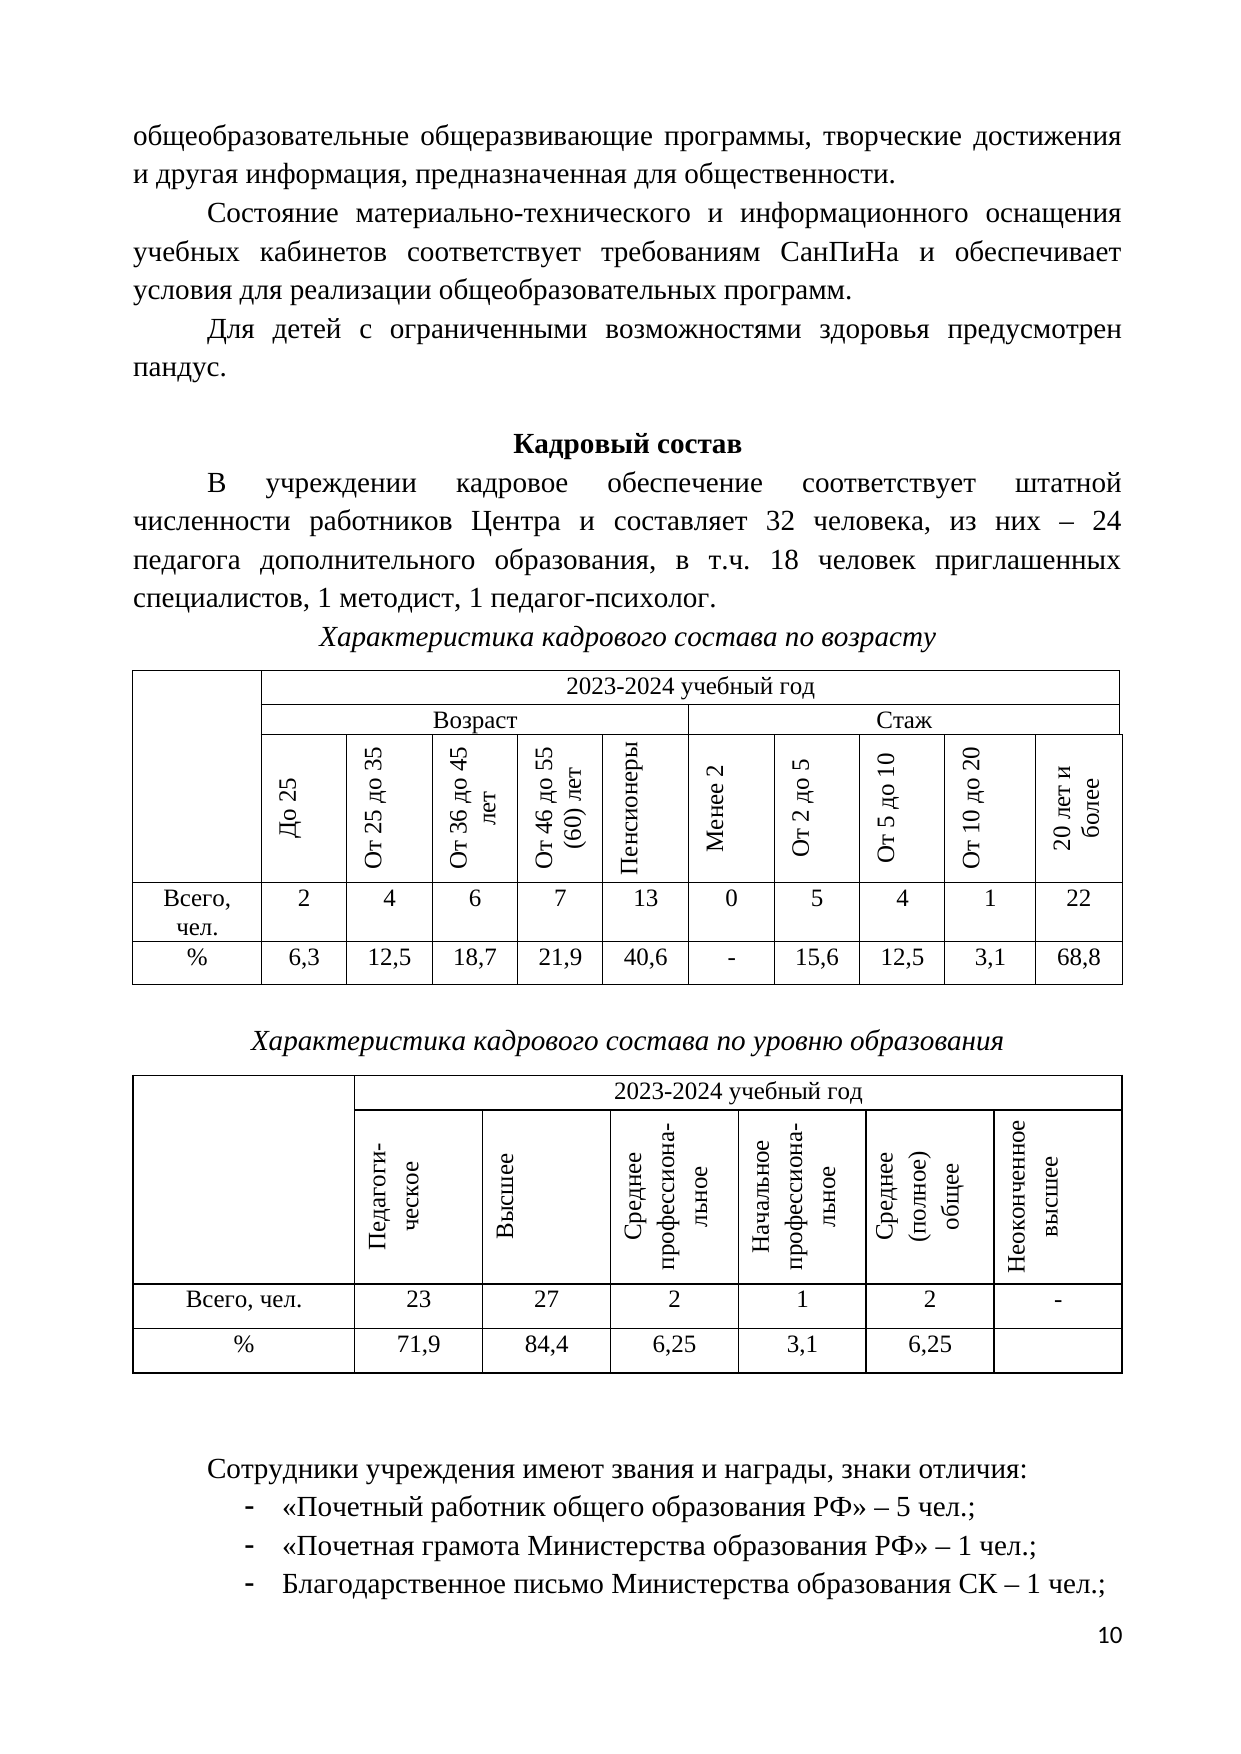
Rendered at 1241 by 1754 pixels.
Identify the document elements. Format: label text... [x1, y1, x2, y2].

text В учреждении кадровое обеспечение соответствует штатной численности работников Центра и составляет 32 человека, из них – 24 педагога дополнительного образования, в т.ч. 18 человек приглашенных специалистов, 1 методист, 1 педагог-психолог. [133, 465, 1122, 614]
table_cell 12,5 [347, 942, 432, 984]
table_cell 4 [860, 883, 944, 941]
table_cell % [134, 1329, 354, 1372]
table_header 2023-2024 учебный год [355, 1076, 1121, 1109]
table_cell 6 [433, 883, 517, 941]
table_cell 5 [775, 883, 859, 941]
table_cell 40,6 [603, 942, 688, 984]
table_cell 3,1 [945, 942, 1035, 984]
text Для детей с ограниченными возможностями здоровья предусмотрен пандус. [133, 311, 1122, 383]
table_cell 4 [347, 883, 432, 941]
list Благодарственное письмо Министерства образования СК – 1 чел.; [244, 1567, 1122, 1600]
text Характеристика кадрового состава по уровню образования [133, 1023, 1122, 1057]
table_cell 6,25 [867, 1329, 993, 1372]
text Состояние материально-технического и информационного оснащения учебных кабинетов соответствует требованиям СанПиНа и обеспечивает условия для реализации общеобразовательных программ. [133, 195, 1122, 306]
table_cell Стаж [689, 705, 1119, 734]
table_cell 7 [518, 883, 602, 941]
list «Почетная грамота Министерства образования РФ» – 1 чел.; [244, 1528, 1122, 1562]
table_cell 6,3 [262, 942, 346, 984]
table_cell 21,9 [518, 942, 602, 984]
table_cell Неоконченное высшее [995, 1111, 1121, 1283]
table_cell 23 [355, 1285, 482, 1328]
table_cell [134, 1109, 354, 1283]
table_cell 2 [611, 1285, 738, 1328]
table_cell - [689, 942, 774, 984]
table_cell От 5 до 10 [860, 735, 944, 882]
table_cell 18,7 [433, 942, 517, 984]
table_cell От 2 до 5 [775, 735, 859, 882]
table_cell 1 [945, 883, 1035, 941]
table_cell Высшее [483, 1111, 610, 1283]
table_cell Среднее (полное) общее [867, 1111, 993, 1283]
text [133, 118, 1122, 190]
text Кадровый состав [133, 426, 1122, 460]
table_cell 2 [262, 883, 346, 941]
table_cell % [133, 942, 261, 984]
table_cell 0 [689, 883, 774, 941]
table_cell 84,4 [483, 1329, 610, 1372]
table_cell 22 [1036, 883, 1122, 941]
table_cell Пенсионеры [603, 735, 688, 882]
table_cell Педагоги-ческое [355, 1111, 482, 1283]
table_cell От 25 до 35 [347, 735, 432, 882]
table_cell 20 лет и более [1036, 735, 1122, 882]
table_cell 15,6 [775, 942, 859, 984]
table_cell Всего, чел. [133, 883, 261, 941]
table_cell Среднее профессиона-льное [611, 1111, 738, 1283]
table_header [134, 1076, 354, 1109]
table_cell 12,5 [860, 942, 944, 984]
table_cell Начальное профессиона-льное [739, 1111, 865, 1283]
table_cell От 10 до 20 [945, 735, 1035, 882]
table_cell 3,1 [739, 1329, 865, 1372]
table_cell [995, 1329, 1121, 1372]
table_cell 13 [603, 883, 688, 941]
table_cell 2 [867, 1285, 993, 1328]
table_cell От 46 до 55 (60) лет [518, 735, 602, 882]
table_cell 6,25 [611, 1329, 738, 1372]
list «Почетный работник общего образования РФ» – 5 чел.; [244, 1489, 1122, 1523]
table_cell 27 [483, 1285, 610, 1328]
table_header [133, 671, 261, 882]
text Характеристика кадрового состава по возрасту [133, 619, 1122, 653]
table_cell Менее 2 [689, 735, 774, 882]
table_cell - [995, 1285, 1121, 1328]
table_cell 68,8 [1036, 942, 1122, 984]
table_cell До 25 [262, 735, 346, 882]
table_cell Всего, чел. [134, 1285, 354, 1328]
table_cell Возраст [262, 705, 688, 734]
text Сотрудники учреждения имеют звания и награды, знаки отличия: [133, 1451, 1122, 1484]
table_cell 1 [739, 1285, 865, 1328]
table_cell От 36 до 45 лет [433, 735, 517, 882]
table_header 2023-2024 учебный год [262, 671, 1119, 704]
table_cell 71,9 [355, 1329, 482, 1372]
